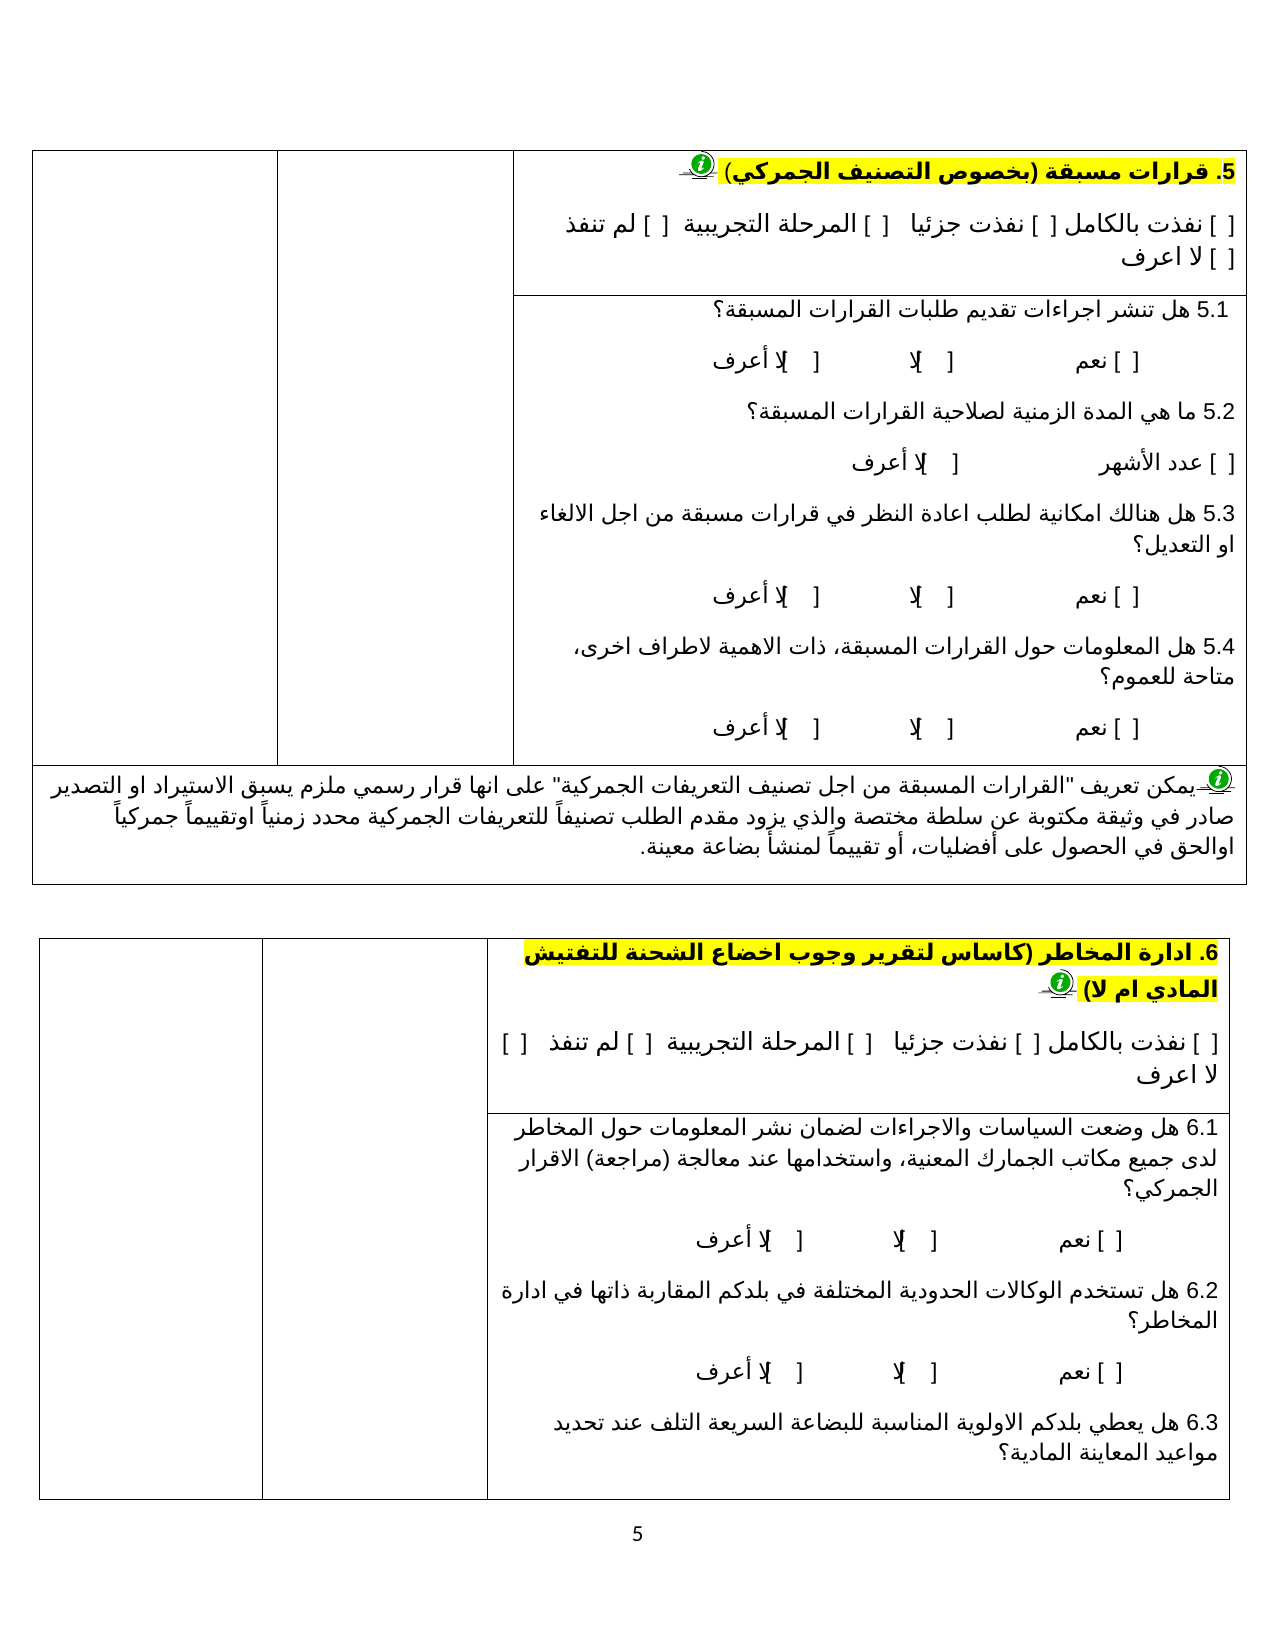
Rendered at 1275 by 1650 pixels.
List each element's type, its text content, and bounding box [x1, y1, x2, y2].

table_header [263, 939, 487, 1499]
table_header 6. ادارة المخاطر (كاساس لتقرير وجوب اخضاع الشحنة للتفتيش المادي ام لا) [ ] نفذت بالكامل [ ] نفذت جزئيا [ ] المرحلة التجريبية [ ] لم تنفذ [ ] لا اعرف [488, 939, 1229, 1113]
table_header [40, 939, 262, 1499]
table_cell يمكن تعريف "القرارات المسبقة من اجل تصنيف التعريفات الجمركية" على انها قرار رسمي ملزم يسبق الاستيراد او التصدير صادر في وثيقة مكتوبة عن سلطة مختصة والذي يزود مقدم الطلب تصنيفاً للتعريفات الجمركية محدد زمنياً اوتقييماً جمركياً اوالحق في الحصول على أفضليات، أو تقييماً لمنشأ بضاعة معينة. [33, 766, 1246, 884]
table_cell [278, 151, 513, 765]
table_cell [488, 1114, 1229, 1499]
table_cell [33, 151, 277, 765]
table_cell 5. قرارات مسبقة (بخصوص التصنيف الجمركي) [ ] نفذت بالكامل [ ] نفذت جزئيا [ ] المرحلة التجريبية [ ] لم تنفذ [ ] لا اعرف [514, 151, 1246, 295]
table_cell 5.1 هل تنشر اجراءات تقديم طلبات القرارات المسبقة؟ [ ] نعم [ ] لا [ ] لا أعرف 5.2 ما هي المدة الزمنية لصلاحية القرارات المسبقة؟ [ ] عدد الأشهر [ ] لا أعرف 5.3 هل هنالك امكانية لطلب اعادة النظر في قرارات مسبقة من اجل الالغاء او التعديل؟ [ ] نعم [ ] لا [ ] لا أعرف 5.4 هل المعلومات حول القرارات المسبقة، ذات الاهمية لاطراف اخرى، متاحة للعموم؟ [ ] نعم [ ] لا [ ] لا أعرف [514, 296, 1246, 765]
